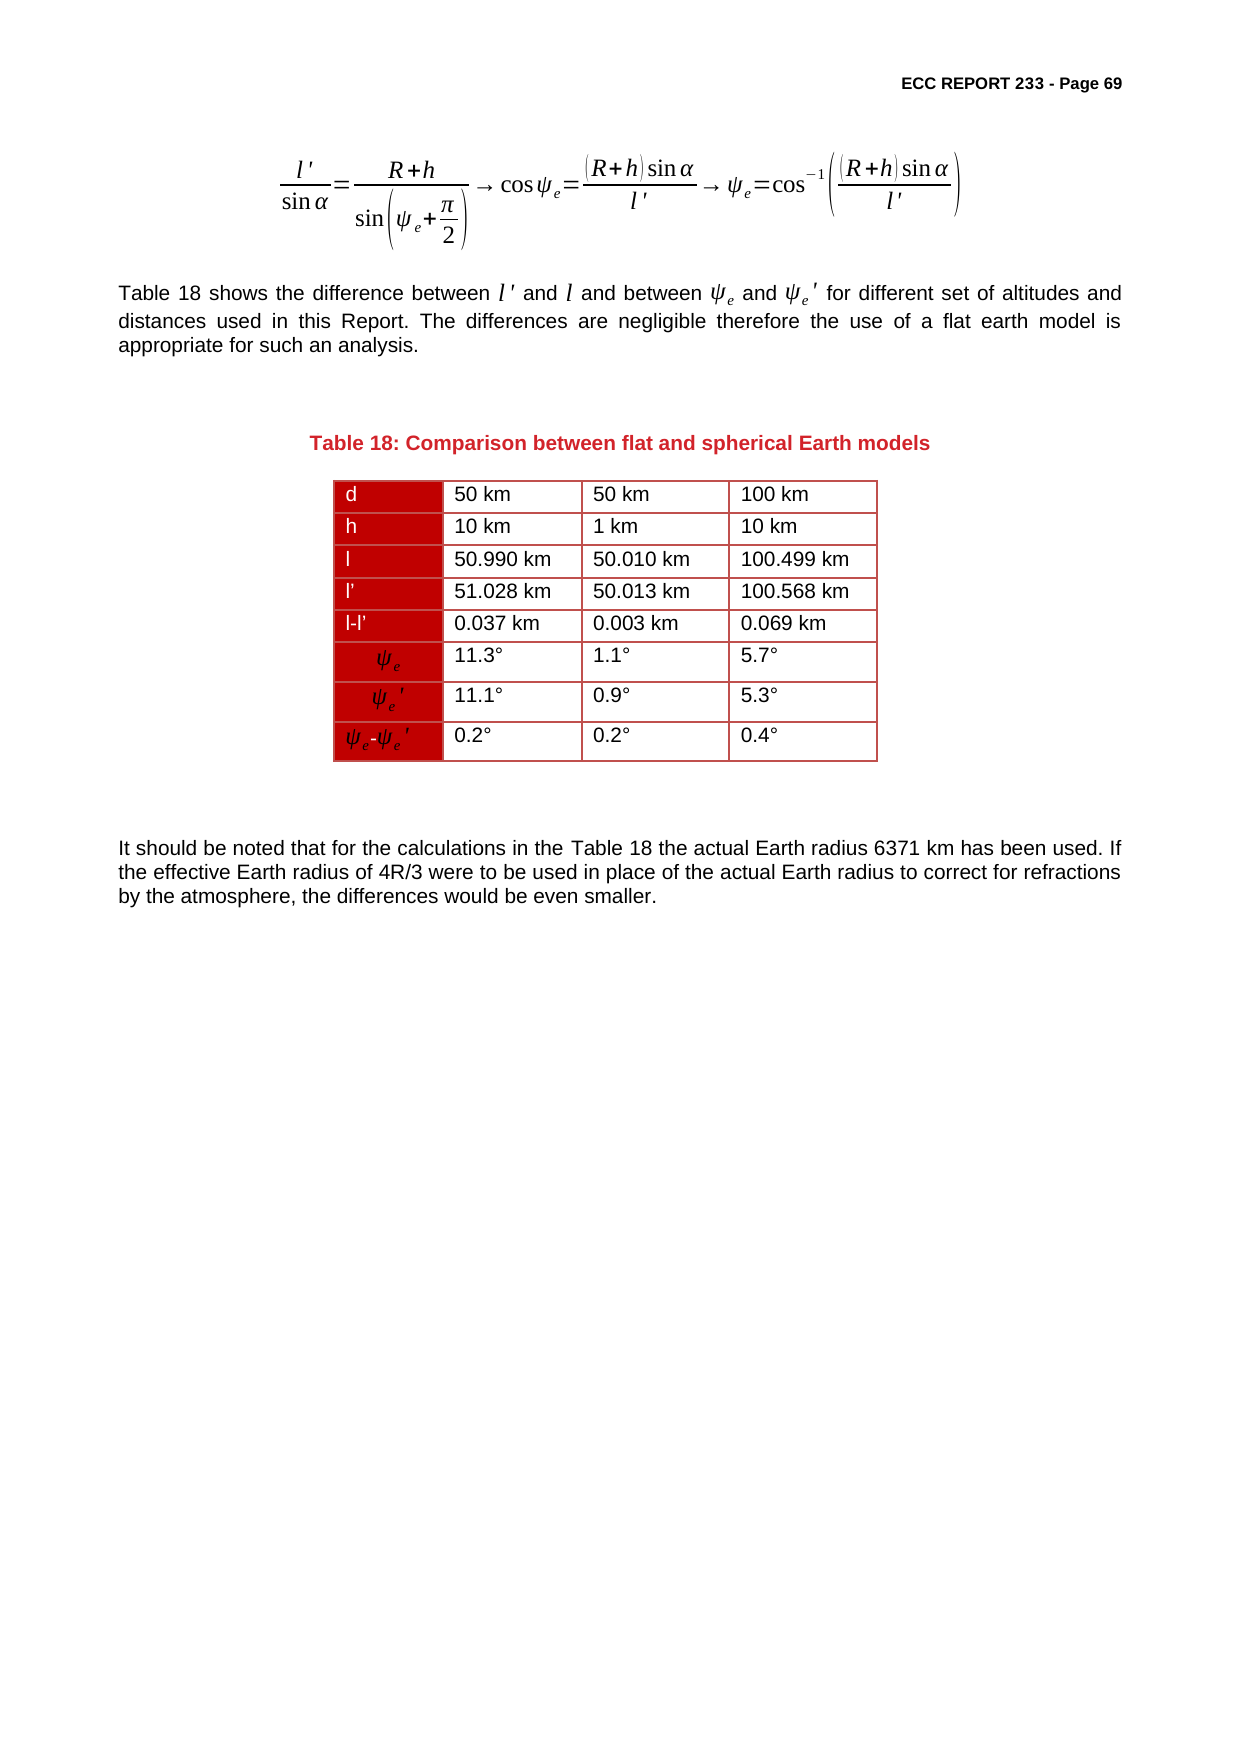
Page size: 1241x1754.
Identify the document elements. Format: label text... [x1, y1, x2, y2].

table_cell 10 km [730, 514, 876, 544]
table_cell 50.013 km [583, 579, 728, 609]
table_cell 50.010 km [583, 546, 728, 577]
table_cell 0.4° [730, 723, 876, 760]
table_cell h [335, 514, 442, 544]
table_cell 0.037 km [444, 611, 581, 641]
table_cell l’ [335, 579, 442, 609]
table_cell l [335, 546, 442, 577]
table_cell 50.990 km [444, 546, 581, 577]
text Table 18: Comparison between flat and spherical Earth models [118, 431, 1122, 455]
table_cell 0.9° [583, 683, 728, 721]
table_cell 11.1° [444, 683, 581, 721]
table_cell 1 km [583, 514, 728, 544]
table_header 50 km [583, 482, 728, 512]
table_cell [335, 643, 442, 681]
table_cell 0.069 km [730, 611, 876, 641]
table_cell l-l’ [335, 611, 442, 641]
text It should be noted that for the calculations in the Table 18 the actual Earth radius 6371 km has been used. If the effective Earth radius of 4R/3 were to be used in place of the actual Earth radius to correct for refractions by the atmosphere, the differences would be even smaller. [118, 836, 1122, 908]
table_header 50 km [444, 482, 581, 512]
table_cell 11.3° [444, 643, 581, 681]
table_cell 100.568 km [730, 579, 876, 609]
table_header d [335, 482, 442, 512]
text Table 18 shows the difference between and and between and for different set of altitudes and distances used in this Report. The differences are negligible therefore the use of a flat earth model is appropriate for such an analysis. [118, 277, 1122, 357]
table_cell 0.003 km [583, 611, 728, 641]
table_cell 0.2° [583, 723, 728, 760]
table_header 100 km [730, 482, 876, 512]
table_cell 10 km [444, 514, 581, 544]
table_cell 5.7° [730, 643, 876, 681]
table_cell 51.028 km [444, 579, 581, 609]
table_cell - [335, 723, 442, 760]
table_cell [335, 683, 442, 721]
table_cell 5.3° [730, 683, 876, 721]
table_cell 0.2° [444, 723, 581, 760]
table_cell 1.1° [583, 643, 728, 681]
table_cell 100.499 km [730, 546, 876, 577]
